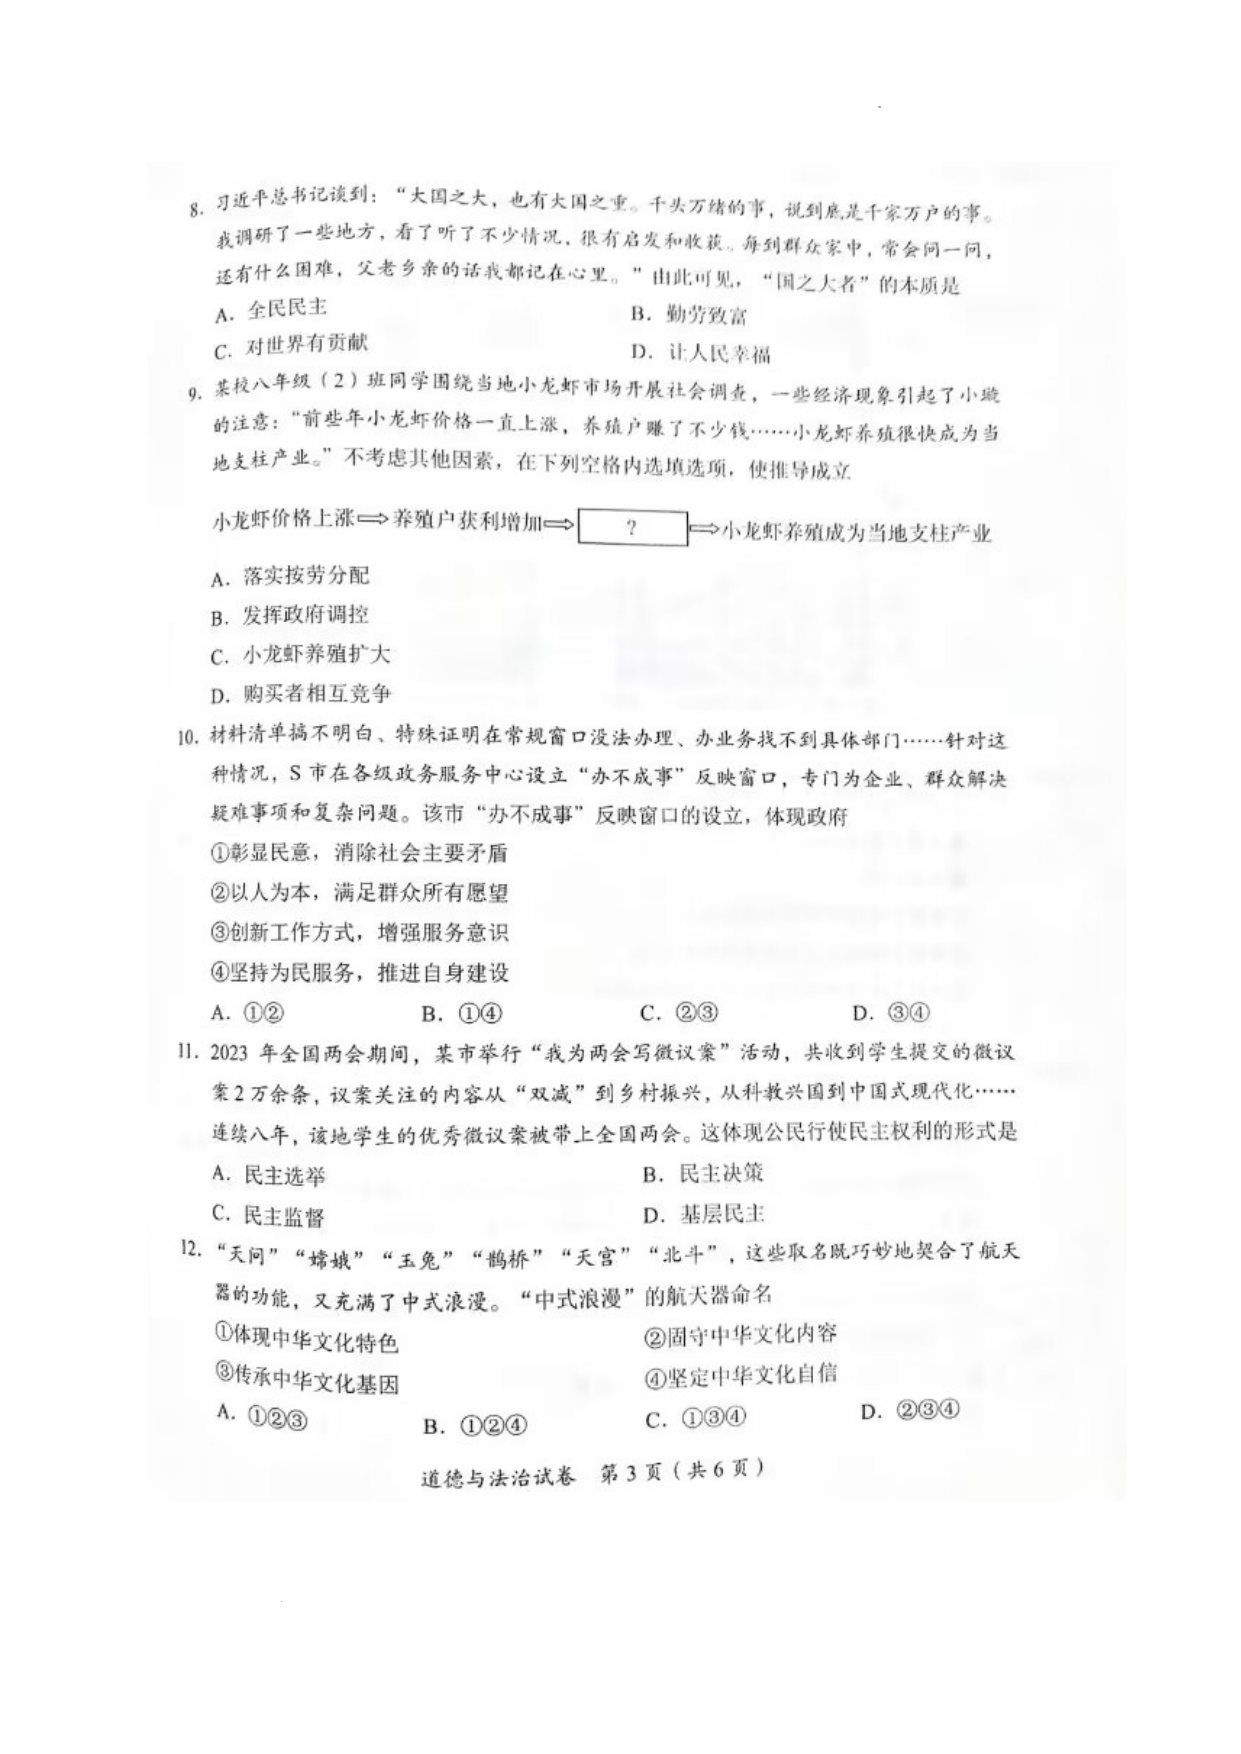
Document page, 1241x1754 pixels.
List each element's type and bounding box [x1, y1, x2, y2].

picture [147, 162, 1127, 1501]
